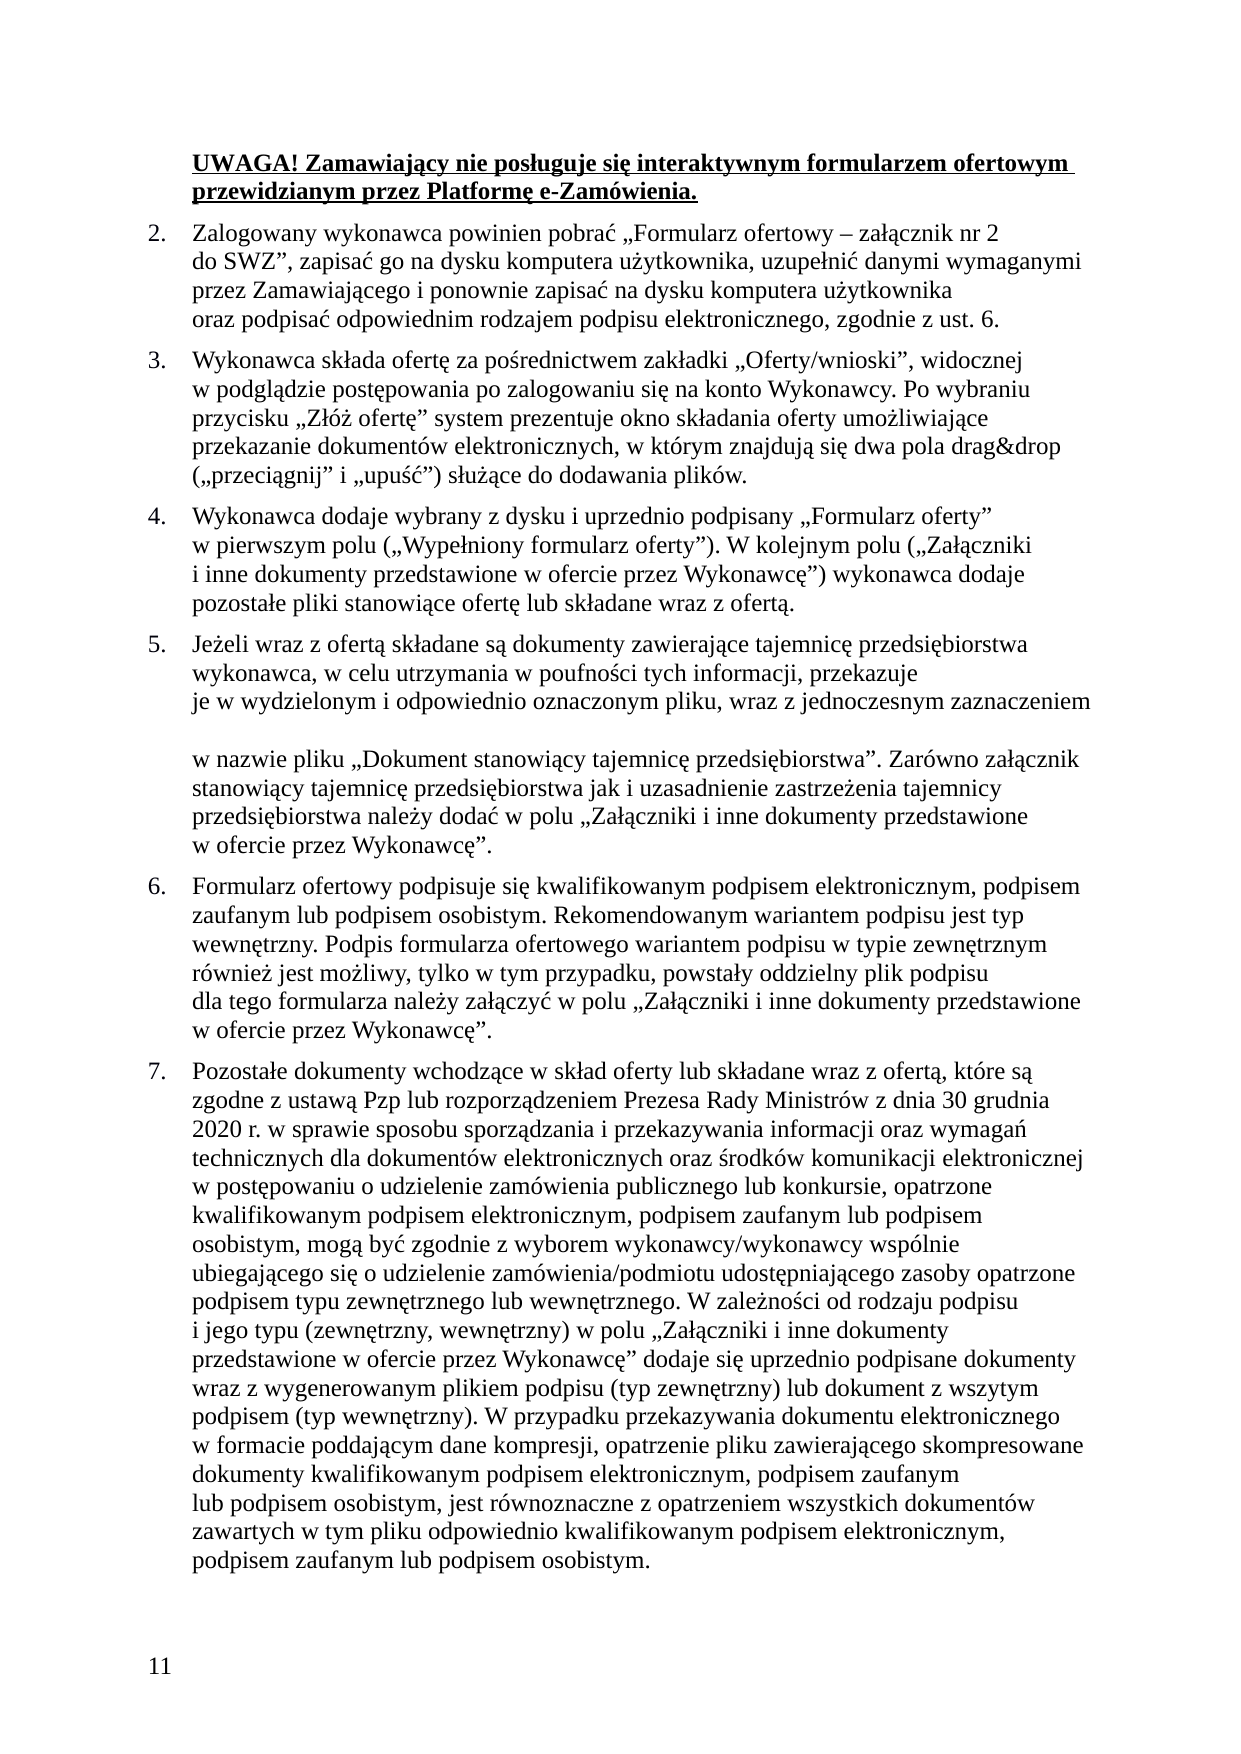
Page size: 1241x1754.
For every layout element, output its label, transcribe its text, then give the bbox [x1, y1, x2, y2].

list Formularz ofertowy podpisuje się kwalifikowanym podpisem elektronicznym, podpisem zaufanym lub podpisem osobistym. Rekomendowanym wariantem podpisu jest typ wewnętrzny. Podpis formularza ofertowego wariantem podpisu w typie zewnętrznym również jest możliwy, tylko w tym przypadku, powstały oddzielny plik podpisu dla tego formularza należy załączyć w polu „Załączniki i inne dokumenty przedstawione w ofercie przez Wykonawcę”. [148, 871, 1093, 1044]
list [148, 148, 1093, 205]
list Pozostałe dokumenty wchodzące w skład oferty lub składane wraz z ofertą, które są zgodne z ustawą Pzp lub rozporządzeniem Prezesa Rady Ministrów z dnia 30 grudnia 2020 r. w sprawie sposobu sporządzania i przekazywania informacji oraz wymagań technicznych dla dokumentów elektronicznych oraz środków komunikacji elektronicznej w postępowaniu o udzielenie zamówienia publicznego lub konkursie, opatrzone kwalifikowanym podpisem elektronicznym, podpisem zaufanym lub podpisem osobistym, mogą być zgodnie z wyborem wykonawcy/wykonawcy wspólnie ubiegającego się o udzielenie zamówienia/podmiotu udostępniającego zasoby opatrzone podpisem typu zewnętrznego lub wewnętrznego. W zależności od rodzaju podpisu i jego typu (zewnętrzny, wewnętrzny) w polu „Załączniki i inne dokumenty przedstawione w ofercie przez Wykonawcę” dodaje się uprzednio podpisane dokumenty wraz z wygenerowanym plikiem podpisu (typ zewnętrzny) lub dokument z wszytym podpisem (typ wewnętrzny). W przypadku przekazywania dokumentu elektronicznego w formacie poddającym dane kompresji, opatrzenie pliku zawierającego skompresowane dokumenty kwalifikowanym podpisem elektronicznym, podpisem zaufanym lub podpisem osobistym, jest równoznaczne z opatrzeniem wszystkich dokumentów zawartych w tym pliku odpowiednio kwalifikowanym podpisem elektronicznym, podpisem zaufanym lub podpisem osobistym. [148, 1056, 1093, 1574]
list Wykonawca składa ofertę za pośrednictwem zakładki „Oferty/wnioski”, widocznej w podglądzie postępowania po zalogowaniu się na konto Wykonawcy. Po wybraniu przycisku „Złóż ofertę” system prezentuje okno składania oferty umożliwiające przekazanie dokumentów elektronicznych, w którym znajdują się dwa pola drag&drop („przeciągnij” i „upuść”) służące do dodawania plików. [148, 345, 1093, 489]
list Wykonawca dodaje wybrany z dysku i uprzednio podpisany „Formularz oferty” w pierwszym polu („Wypełniony formularz oferty”). W kolejnym polu („Załączniki i inne dokumenty przedstawione w ofercie przez Wykonawcę”) wykonawca dodaje pozostałe pliki stanowiące ofertę lub składane wraz z ofertą. [148, 501, 1093, 616]
list Zalogowany wykonawca powinien pobrać „Formularz ofertowy – załącznik nr 2 do SWZ”, zapisać go na dysku komputera użytkownika, uzupełnić danymi wymaganymi przez Zamawiającego i ponownie zapisać na dysku komputera użytkownika oraz podpisać odpowiednim rodzajem podpisu elektronicznego, zgodnie z ust. 6. [148, 218, 1093, 333]
list Jeżeli wraz z ofertą składane są dokumenty zawierające tajemnicę przedsiębiorstwa wykonawca, w celu utrzymania w poufności tych informacji, przekazuje je w wydzielonym i odpowiednio oznaczonym pliku, wraz z jednoczesnym zaznaczeniem w nazwie pliku „Dokument stanowiący tajemnicę przedsiębiorstwa”. Zarówno załącznik stanowiący tajemnicę przedsiębiorstwa jak i uzasadnienie zastrzeżenia tajemnicy przedsiębiorstwa należy dodać w polu „Załączniki i inne dokumenty przedstawione w ofercie przez Wykonawcę”. [148, 629, 1093, 859]
